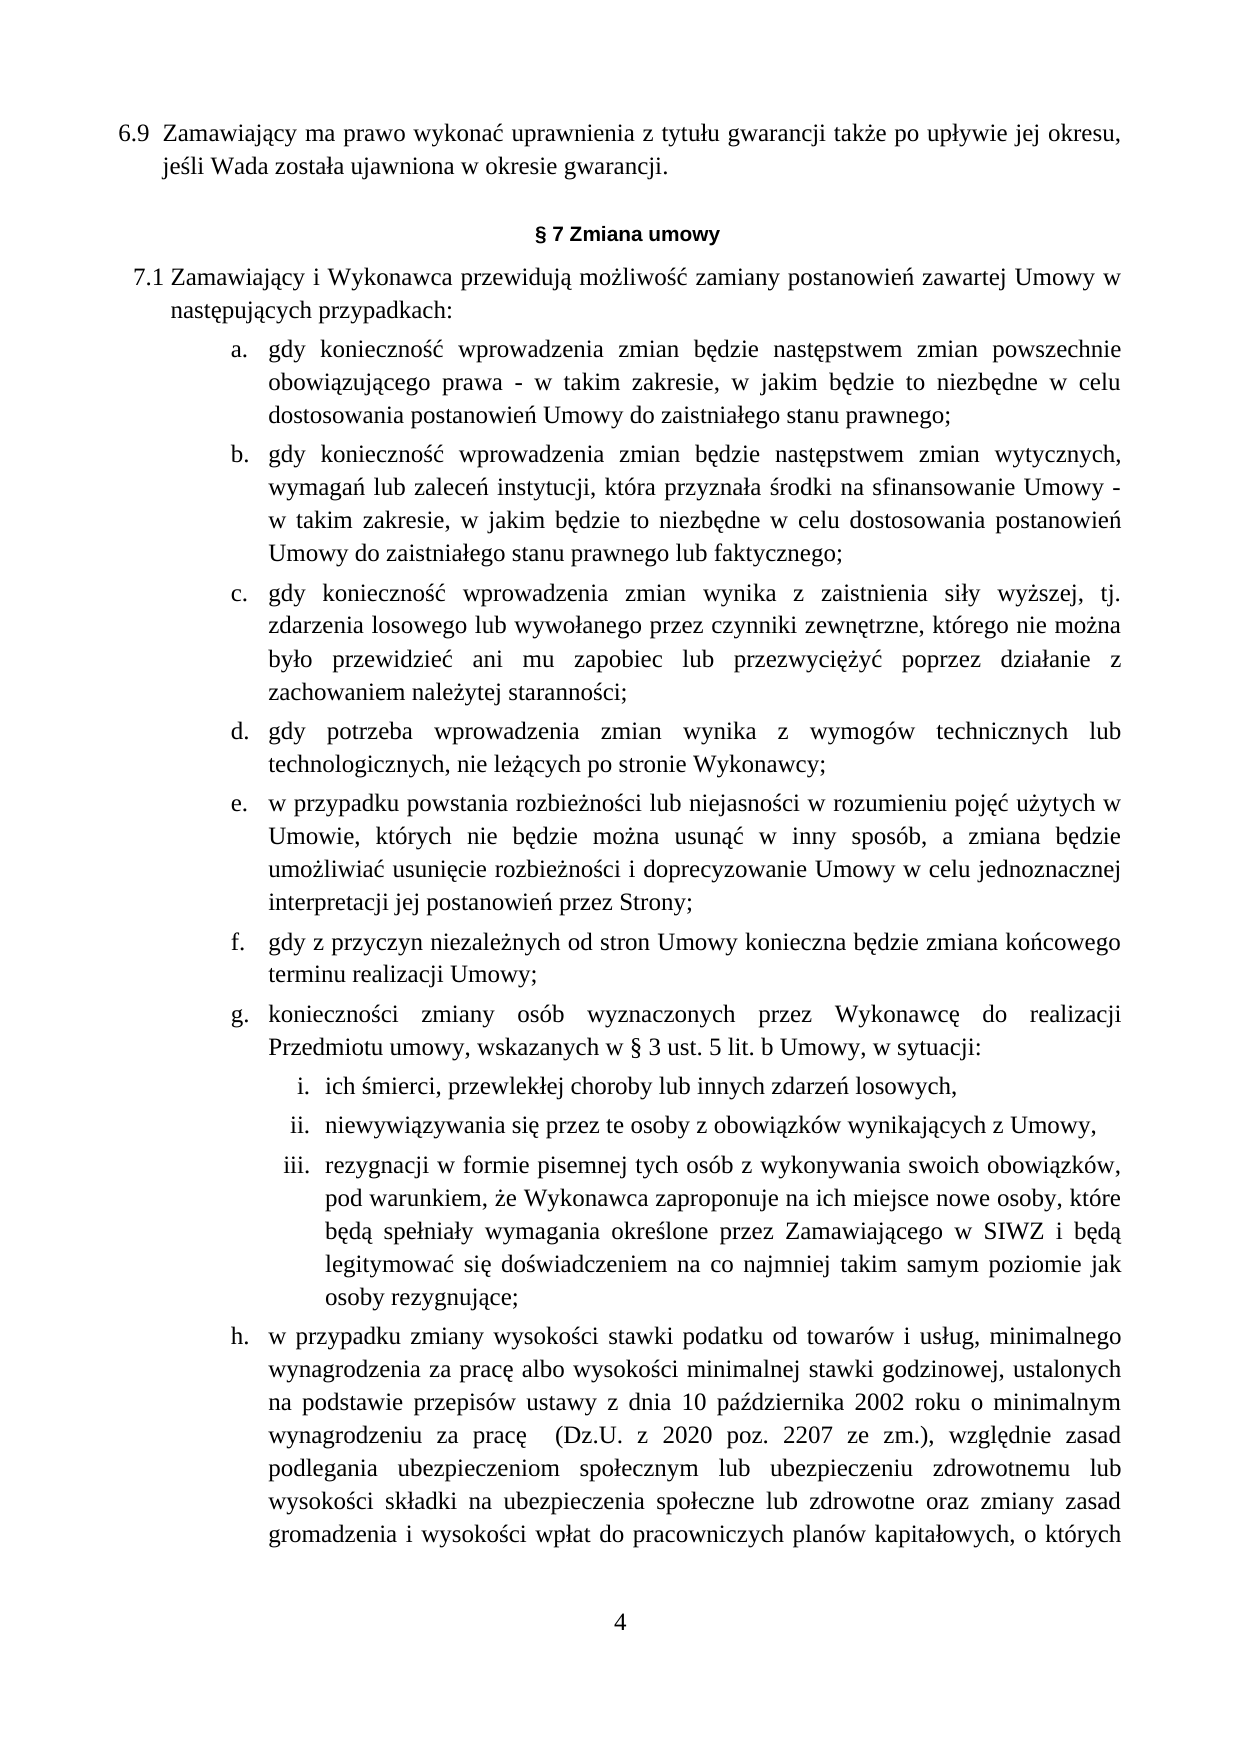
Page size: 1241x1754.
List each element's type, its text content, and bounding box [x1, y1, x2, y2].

list Zamawiający ma prawo wykonać uprawnienia z tytułu gwarancji także po upływie jej okresu, jeśli Wada została ujawniona w okresie gwarancji. [118, 118, 1122, 180]
list gdy konieczność wprowadzenia zmian wynika z zaistnienia siły wyższej, tj. zdarzenia losowego lub wywołanego przez czynniki zewnętrzne, którego nie można było przewidzieć ani mu zapobiec lub przezwyciężyć poprzez działanie z zachowaniem należytej staranności; [231, 578, 1122, 705]
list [231, 1321, 1122, 1548]
list gdy konieczność wprowadzenia zmian będzie następstwem zmian powszechnie obowiązującego prawa - w takim zakresie, w jakim będzie to niezbędne w celu dostosowania postanowień Umowy do zaistniałego stanu prawnego; [231, 334, 1122, 429]
list konieczności zmiany osób wyznaczonych przez Wykonawcę do realizacji Przedmiotu umowy, wskazanych w § 3 ust. 5 lit. b Umowy, w sytuacji: [231, 999, 1122, 1061]
list gdy potrzeba wprowadzenia zmian wynika z wymogów technicznych lub technologicznych, nie leżących po stronie Wykonawcy; [231, 716, 1122, 778]
text § 7 Zmiana umowy [133, 222, 1122, 246]
list ich śmierci, przewlekłej choroby lub innych zdarzeń losowych, [310, 1071, 1122, 1100]
list Zamawiający i Wykonawca przewidują możliwość zamiany postanowień zawartej Umowy w następujących przypadkach: [133, 262, 1122, 323]
list niewywiązywania się przez te osoby z obowiązków wynikających z Umowy, [310, 1110, 1122, 1139]
list rezygnacji w formie pisemnej tych osób z wykonywania swoich obowiązków, pod warunkiem, że Wykonawca zaproponuje na ich miejsce nowe osoby, które będą spełniały wymagania określone przez Zamawiającego w SIWZ i będą legitymować się doświadczeniem na co najmniej takim samym poziomie jak osoby rezygnujące; [310, 1150, 1122, 1311]
list w przypadku powstania rozbieżności lub niejasności w rozumieniu pojęć użytych w Umowie, których nie będzie można usunąć w inny sposób, a zmiana będzie umożliwiać usunięcie rozbieżności i doprecyzowanie Umowy w celu jednoznacznej interpretacji jej postanowień przez Strony; [231, 788, 1122, 916]
list gdy konieczność wprowadzenia zmian będzie następstwem zmian wytycznych, wymagań lub zaleceń instytucji, która przyznała środki na sfinansowanie Umowy - w takim zakresie, w jakim będzie to niezbędne w celu dostosowania postanowień Umowy do zaistniałego stanu prawnego lub faktycznego; [231, 439, 1122, 567]
list gdy z przyczyn niezależnych od stron Umowy konieczna będzie zmiana końcowego terminu realizacji Umowy; [231, 927, 1122, 988]
